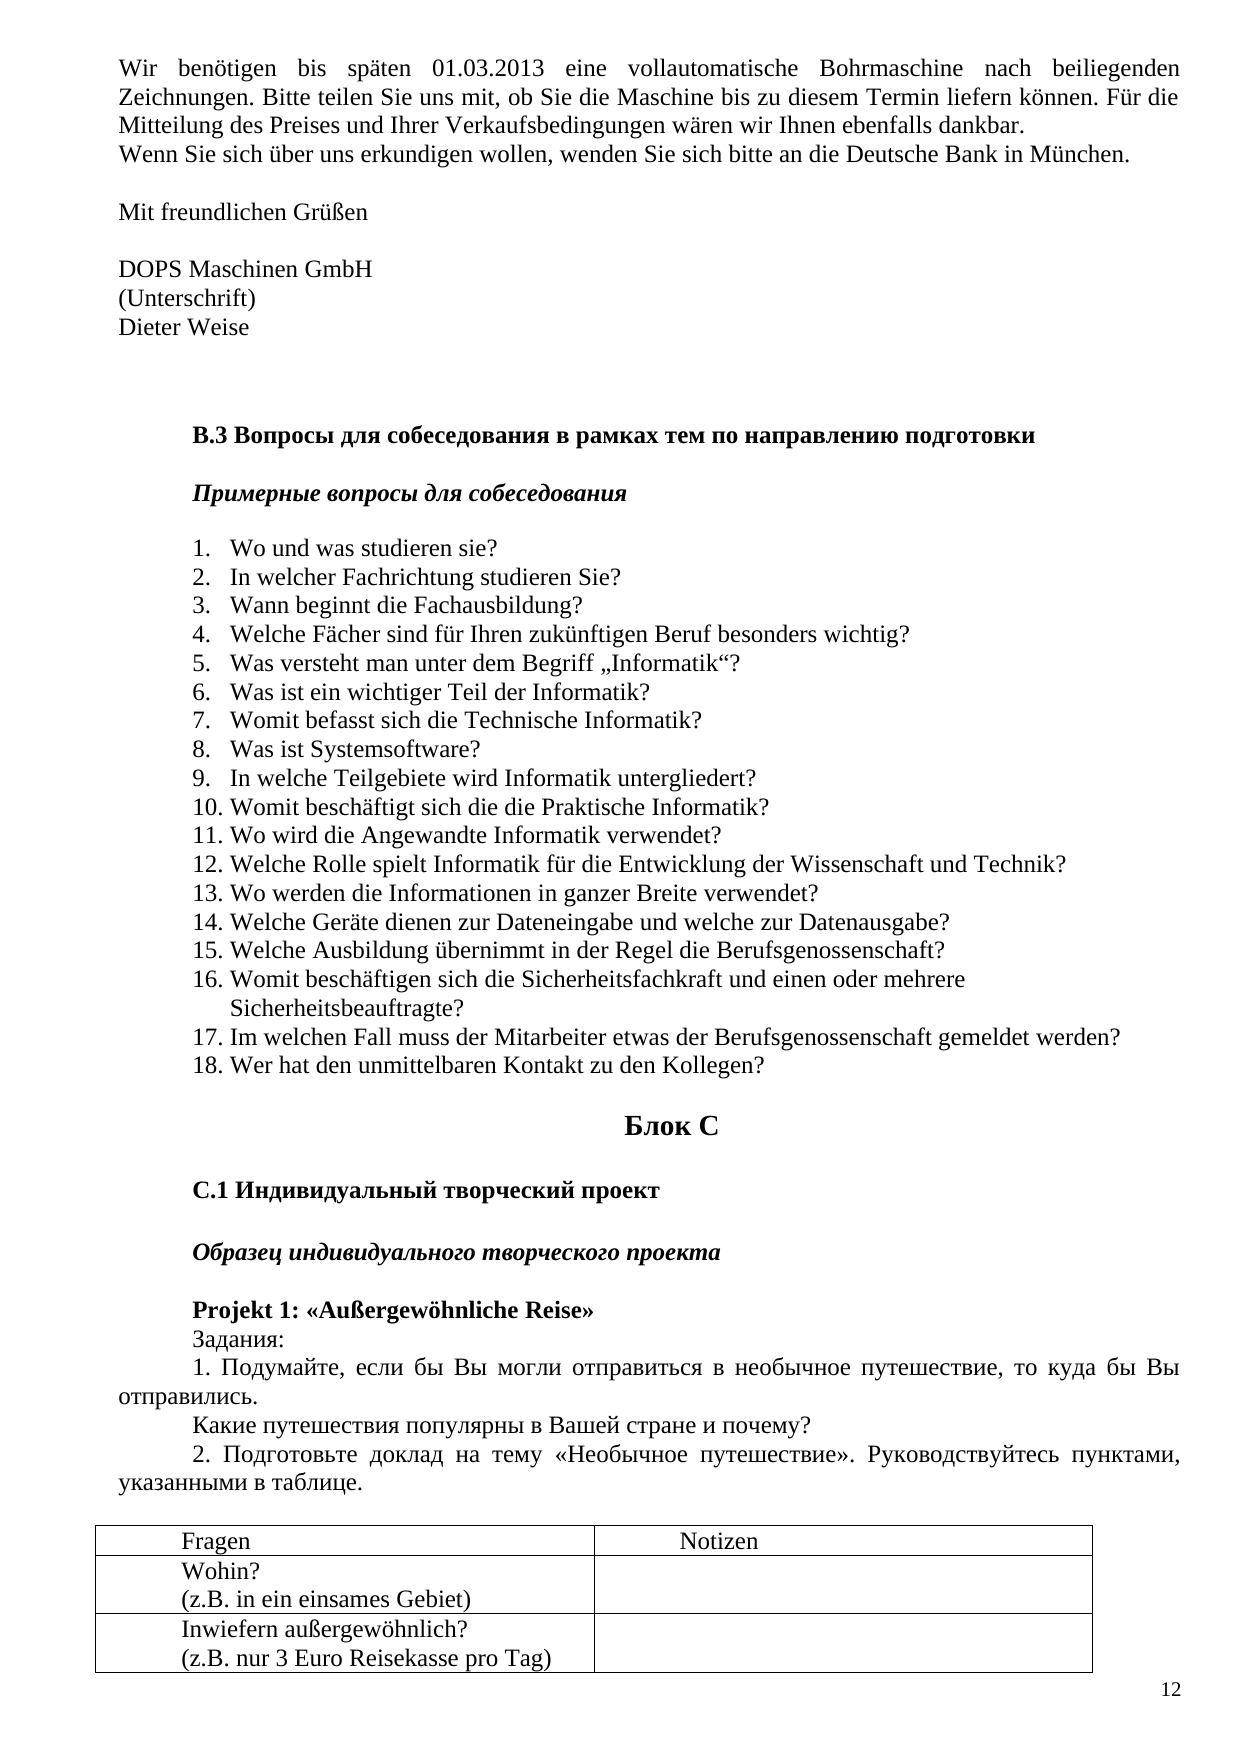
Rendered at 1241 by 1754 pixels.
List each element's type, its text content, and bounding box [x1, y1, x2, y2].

list Was versteht man unter dem Begriff „Informatik“? [192, 648, 1181, 677]
table_header Notizen [595, 1526, 1092, 1555]
table_cell Wohin? (z.B. in ein einsames Gebiet) [96, 1556, 594, 1613]
list Welche Fächer sind für Ihren zukünftigen Beruf besonders wichtig? [192, 619, 1181, 648]
text Wenn Sie sich über uns erkundigen wollen, wenden Sie sich bitte an die Deutsche Bank in München. [118, 139, 1181, 168]
text 2. Подготовьте доклад на тему «Необычное путешествие». Руководствуйтесь пунктами, указанными в таблице. [118, 1439, 1181, 1496]
text Блок C [118, 1108, 1181, 1142]
table_cell Inwiefern außergewöhnlich? (z.B. nur 3 Euro Reisekasse pro Tag) [96, 1614, 594, 1672]
list Welche Rolle spielt Informatik für die Entwicklung der Wissenschaft und Technik? [192, 849, 1181, 878]
text С.1 Индивидуальный творческий проект [118, 1175, 1181, 1204]
list Welche Ausbildung übernimmt in der Regel die Berufsgenossenschaft? [192, 936, 1181, 964]
list Im welchen Fall muss der Mitarbeiter etwas der Berufsgenossenschaft gemeldet werden? [192, 1022, 1181, 1051]
text DOPS Maschinen GmbH [118, 254, 1181, 283]
list Wo werden die Informationen in ganzer Breite verwendet? [192, 878, 1181, 907]
text Какие путешествия популярны в Вашей стране и почему? [118, 1410, 1181, 1439]
list Womit befasst sich die Technische Informatik? [192, 706, 1181, 734]
table_header Fragen [96, 1526, 594, 1555]
list Womit beschäftigen sich die Sicherheitsfachkraft und einen oder mehrere Sicherheitsbeauftragte? [192, 964, 1181, 1022]
list Wann beginnt die Fachausbildung? [192, 591, 1181, 619]
list Was ist Systemsoftware? [192, 734, 1181, 763]
list Wo wird die Angewandte Informatik verwendet? [192, 821, 1181, 849]
list Womit beschäftigt sich die die Praktische Informatik? [192, 792, 1181, 821]
text Dieter Weise [118, 312, 1181, 341]
list Wer hat den unmittelbaren Kontakt zu den Kollegen? [192, 1051, 1181, 1079]
list Was ist ein wichtiger Teil der Informatik? [192, 677, 1181, 706]
text В.3 Вопросы для собеседования в рамках тем по направлению подготовки [118, 420, 1181, 449]
text Mit freundlichen Grüßen [118, 197, 1181, 226]
text Projekt 1: «Außergewöhnliche Reise» [118, 1295, 1181, 1324]
text 1. Подумайте, если бы Вы могли отправиться в необычное путешествие, то куда бы Вы отправились. [118, 1352, 1181, 1410]
list In welcher Fachrichtung studieren Sie? [192, 562, 1181, 591]
list Welche Geräte dienen zur Dateneingabe und welche zur Datenausgabe? [192, 907, 1181, 936]
text Образец индивидуального творческого проекта [118, 1237, 1181, 1266]
list In welche Teilgebiete wird Informatik untergliedert? [192, 763, 1181, 792]
table_cell [595, 1614, 1092, 1672]
list Wo und was studieren sie? [192, 533, 1181, 562]
text Задания: [118, 1324, 1181, 1352]
text (Unterschrift) [118, 283, 1181, 312]
text Wir benötigen bis späten 01.03.2013 eine vollautomatische Bohrmaschine nach beiliegenden Zeichnungen. Bitte teilen Sie uns mit, ob Sie die Maschine bis zu diesem Termin liefern können. Für die Mitteilung des Preises und Ihrer Verkaufsbedingungen wären wir Ihnen ebenfalls dankbar. [118, 53, 1181, 139]
table_cell [595, 1556, 1092, 1613]
text Примерные вопросы для собеседования [118, 478, 1181, 507]
